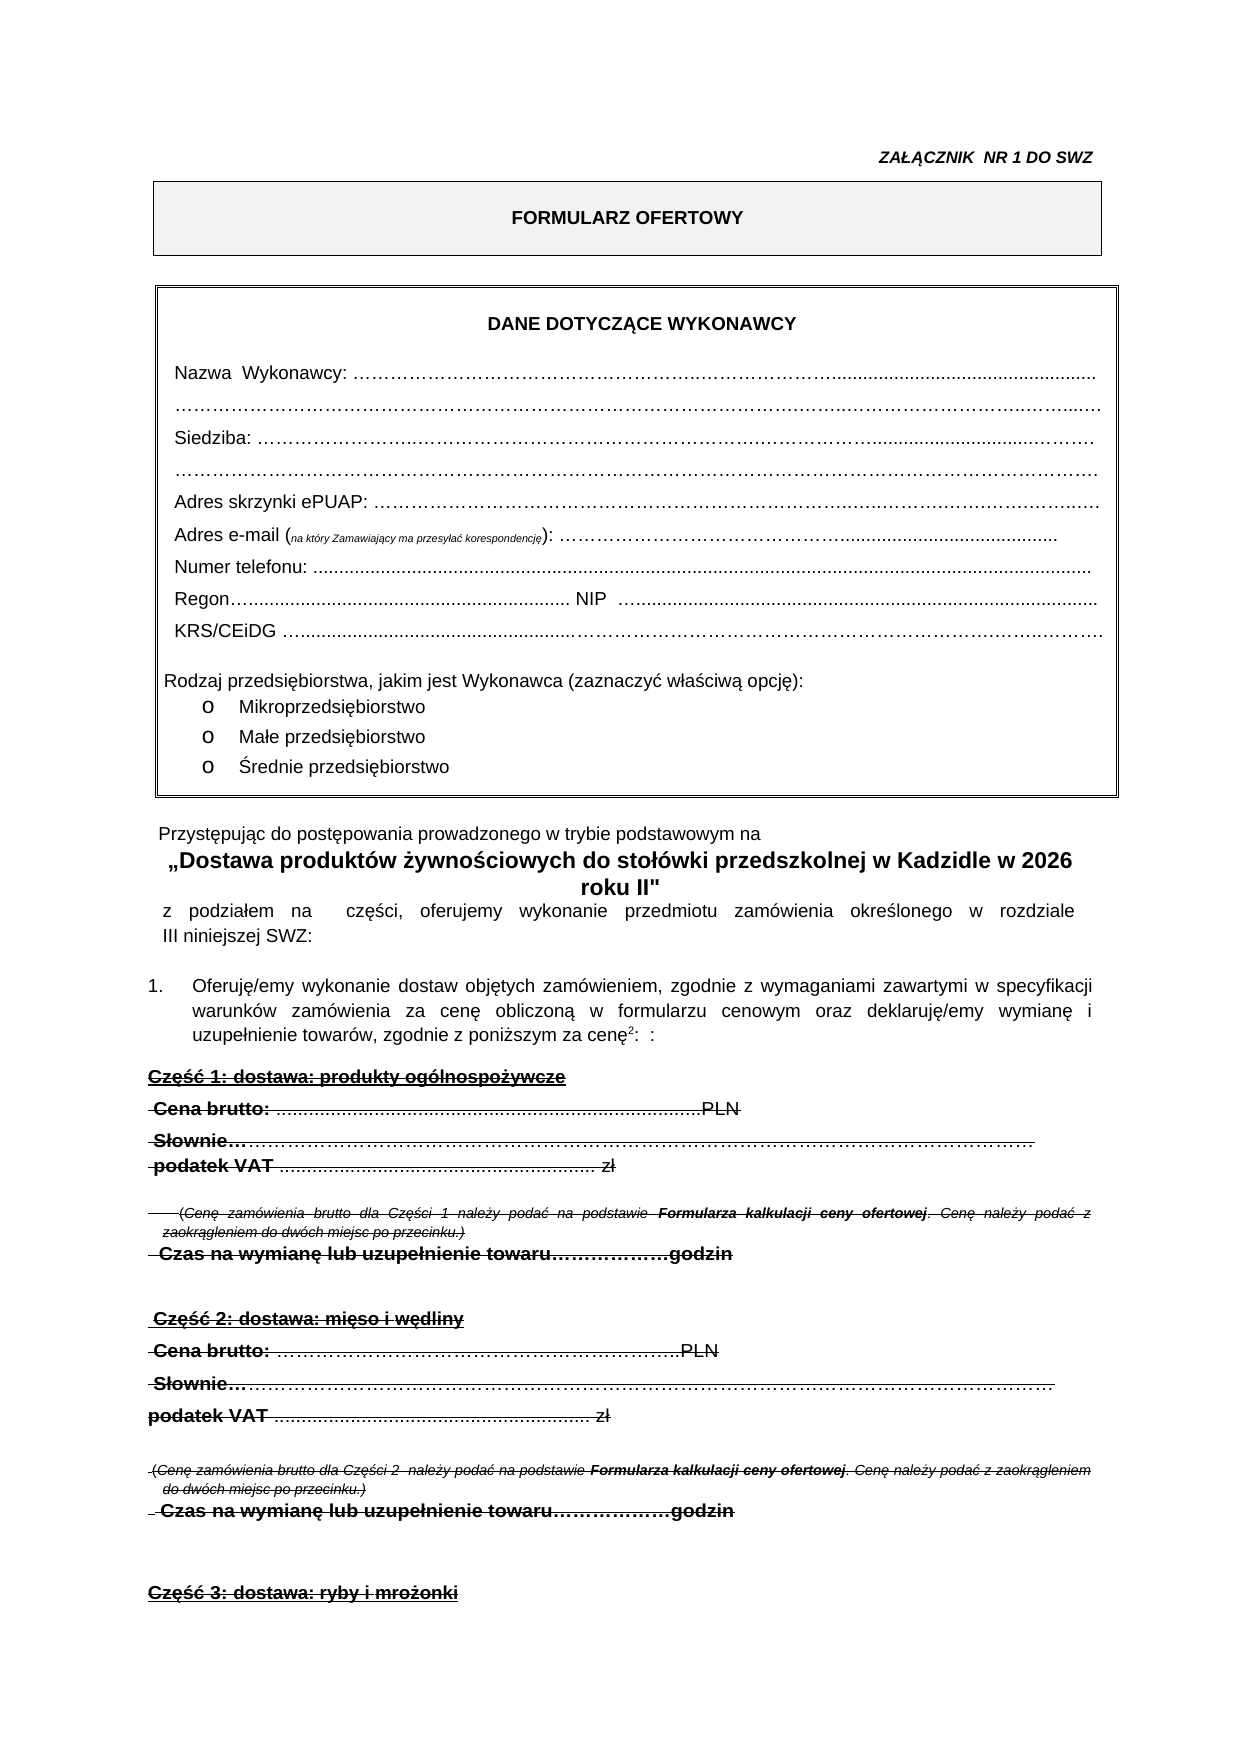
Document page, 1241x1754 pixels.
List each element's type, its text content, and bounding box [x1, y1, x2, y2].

text Część 2: dostawa: mięso i wędliny [148, 1308, 1093, 1329]
text Cena brutto: ..............................................................................PLN [148, 1098, 1093, 1119]
text Słownie……………………………………………………………………………………………………………… [148, 1372, 1093, 1394]
list Oferuję/emy wykonanie dostaw objętych zamówieniem, zgodnie z wymaganiami zawartymi w specyfikacji warunków zamówienia za cenę obliczoną w formularzu cenowym oraz deklaruję/emy wymianę i uzupełnienie towarów, zgodnie z poniższym za cenę2: : [148, 974, 1093, 1046]
text Słownie…………………………………………………………………………………………………………… [148, 1130, 1093, 1152]
text Część 1: dostawa: produkty ogólnospożywcze [148, 1066, 1093, 1087]
text podatek VAT .......................................................... zł [148, 1404, 1093, 1426]
text FORMULARZ OFERTOWY [154, 206, 1101, 228]
text (Cenę zamówienia brutto dla Części 2 należy podać na podstawie Formularza kalkulacji ceny ofertowej. Cenę należy podać z zaokrągleniem do dwóch miejsc po przecinku.) [148, 1462, 1093, 1498]
text (Cenę zamówienia brutto dla Części 1 należy podać na podstawie Formularza kalkulacji ceny ofertowej. Cenę należy podać z zaokrągleniem do dwóch miejsc po przecinku.) [148, 1204, 1093, 1241]
text Czas na wymianę lub uzupełnienie towaru………………godzin [148, 1243, 1093, 1265]
text Czas na wymianę lub uzupełnienie towaru………………godzin [148, 1500, 1093, 1522]
text Cena brutto: ……………………………………………………..PLN [148, 1340, 1093, 1362]
text podatek VAT .......................................................... zł [148, 1155, 1093, 1177]
table_header DANE DOTYCZĄCE WYKONAWCY Nazwa Wykonawcy: ………………………………………………..…………………................................................... ……………………………………………………………………………………….……..………………………..……....… Siedziba: ……………………..……………………………………………….………………...............................………. …………………………………………………………………………………………………………………………………. Adres skrzynki ePUAP: …………………………………………………………………..…..……….…….…….……..…. Adres e-mail (na który Zamawiający ma przesyłać korespondencję): ……………………………………….......................................... Numer telefonu: ...................................................................................................................................................... Regon….............................................................. NIP …......................................................................................... KRS/CEiDG ….....................................................………………………………………………………….……..………. Rodzaj przedsiębiorstwa, jakim jest Wykonawca (zaznaczyć właściwą opcję): Mikroprzedsiębiorstwo Małe przedsiębiorstwo Średnie przedsiębiorstwo [158, 288, 1116, 795]
text ZAŁĄCZNIK NR 1 DO SWZ [148, 148, 1093, 167]
text Przystępując do postępowania prowadzonego w trybie podstawowym na [148, 823, 1093, 844]
text z podziałem na części, oferujemy wykonanie przedmiotu zamówienia określonego w rozdziale III niniejszej SWZ: [162, 900, 1093, 947]
text „Dostawa produktów żywnościowych do stołówki przedszkolnej w Kadzidle w 2026 roku II" [148, 847, 1093, 900]
text Część 3: dostawa: ryby i mrożonki [148, 1582, 1093, 1604]
